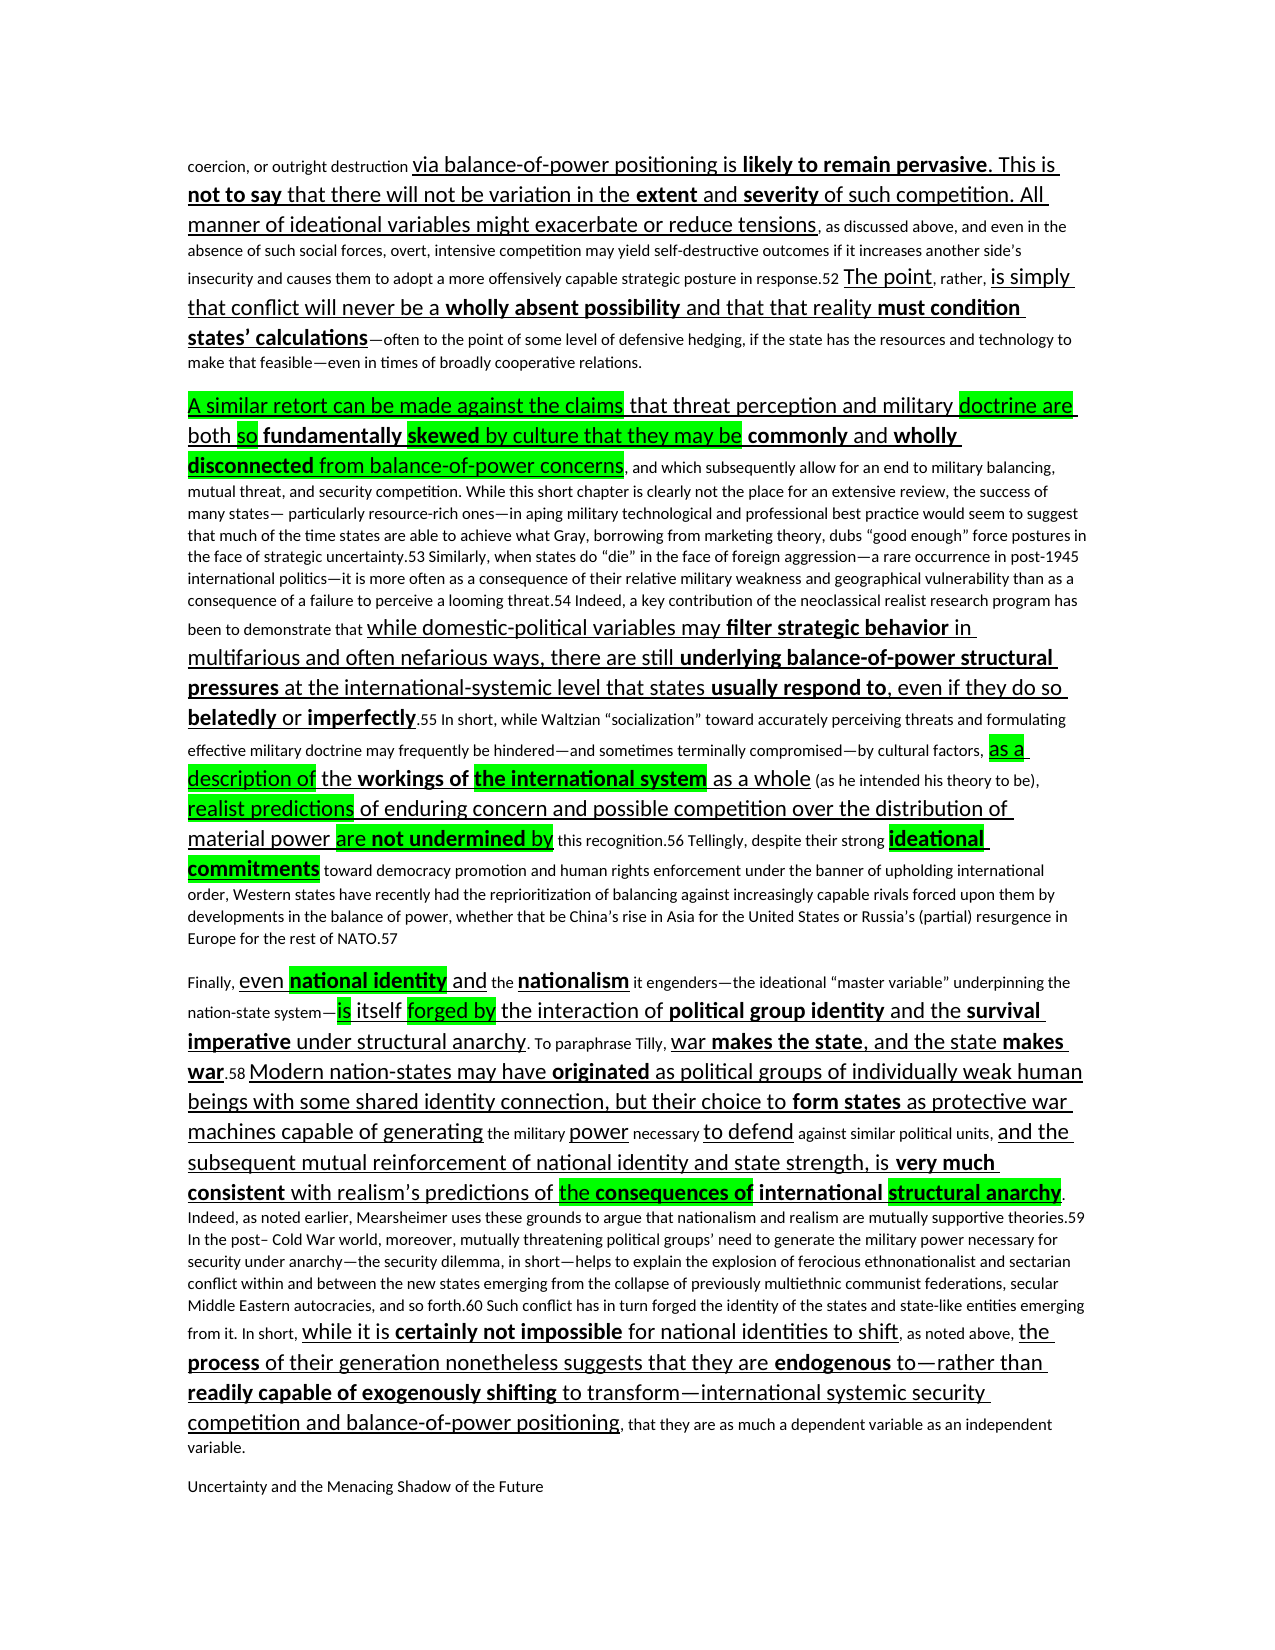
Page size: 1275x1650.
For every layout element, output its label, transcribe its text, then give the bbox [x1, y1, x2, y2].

text Finally, even national identity and the nationalism it engenders—the ideational “master variable” underpinning the nation-state system—is itself forged by the interaction of political group identity and the survival imperative under structural anarchy. To paraphrase Tilly, war makes the state, and the state makes war.58 Modern nation-states may have originated as political groups of individually weak human beings with some shared identity connection, but their choice to form states as protective war machines capable of generating the military power necessary to defend against similar political units, and the subsequent mutual reinforcement of national identity and state strength, is very much consistent with realism’s predictions of the consequences of international structural anarchy. Indeed, as noted earlier, Mearsheimer uses these grounds to argue that nationalism and realism are mutually supportive theories.59 In the post– Cold War world, moreover, mutually threatening political groups’ need to generate the military power necessary for security under anarchy—the security dilemma, in short—helps to explain the explosion of ferocious ethnonationalist and sectarian conflict within and between the new states emerging from the collapse of previously multiethnic communist federations, secular Middle Eastern autocracies, and so forth.60 Such conflict has in turn forged the identity of the states and state-like entities emerging from it. In short, while it is certainly not impossible for national identities to shift, as noted above, the process of their generation nonetheless suggests that they are endogenous to—rather than readily capable of exogenously shifting to transform—international systemic security competition and balance-of-power positioning, that they are as much a dependent variable as an independent variable. [187, 966, 1087, 1458]
text Uncertainty and the Menacing Shadow of the Future [187, 1476, 1087, 1497]
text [187, 150, 1087, 373]
text A similar retort can be made against the claims that threat perception and military doctrine are both so fundamentally skewed by culture that they may be commonly and wholly disconnected from balance-of-power concerns, and which subsequently allow for an end to military balancing, mutual threat, and security competition. While this short chapter is clearly not the place for an extensive review, the success of many states— particularly resource-rich ones—in aping military technological and professional best practice would seem to suggest that much of the time states are able to achieve what Gray, borrowing from marketing theory, dubs “good enough” force postures in the face of strategic uncertainty.53 Similarly, when states do “die” in the face of foreign aggression—a rare occurrence in post-1945 international politics—it is more often as a consequence of their relative military weakness and geographical vulnerability than as a consequence of a failure to perceive a looming threat.54 Indeed, a key contribution of the neoclassical realist research program has been to demonstrate that while domestic-political variables may filter strategic behavior in multifarious and often nefarious ways, there are still underlying balance-of-power structural pressures at the international-systemic level that states usually respond to, even if they do so belatedly or imperfectly.55 In short, while Waltzian “socialization” toward accurately perceiving threats and formulating effective military doctrine may frequently be hindered—and sometimes terminally compromised—by cultural factors, as a description of the workings of the international system as a whole (as he intended his theory to be), realist predictions of enduring concern and possible competition over the distribution of material power are not undermined by this recognition.56 Tellingly, despite their strong ideational commitments toward democracy promotion and human rights enforcement under the banner of upholding international order, Western states have recently had the reprioritization of balancing against increasingly capable rivals forced upon them by developments in the balance of power, whether that be China’s rise in Asia for the United States or Russia’s (partial) resurgence in Europe for the rest of NATO.57 [187, 391, 1087, 948]
